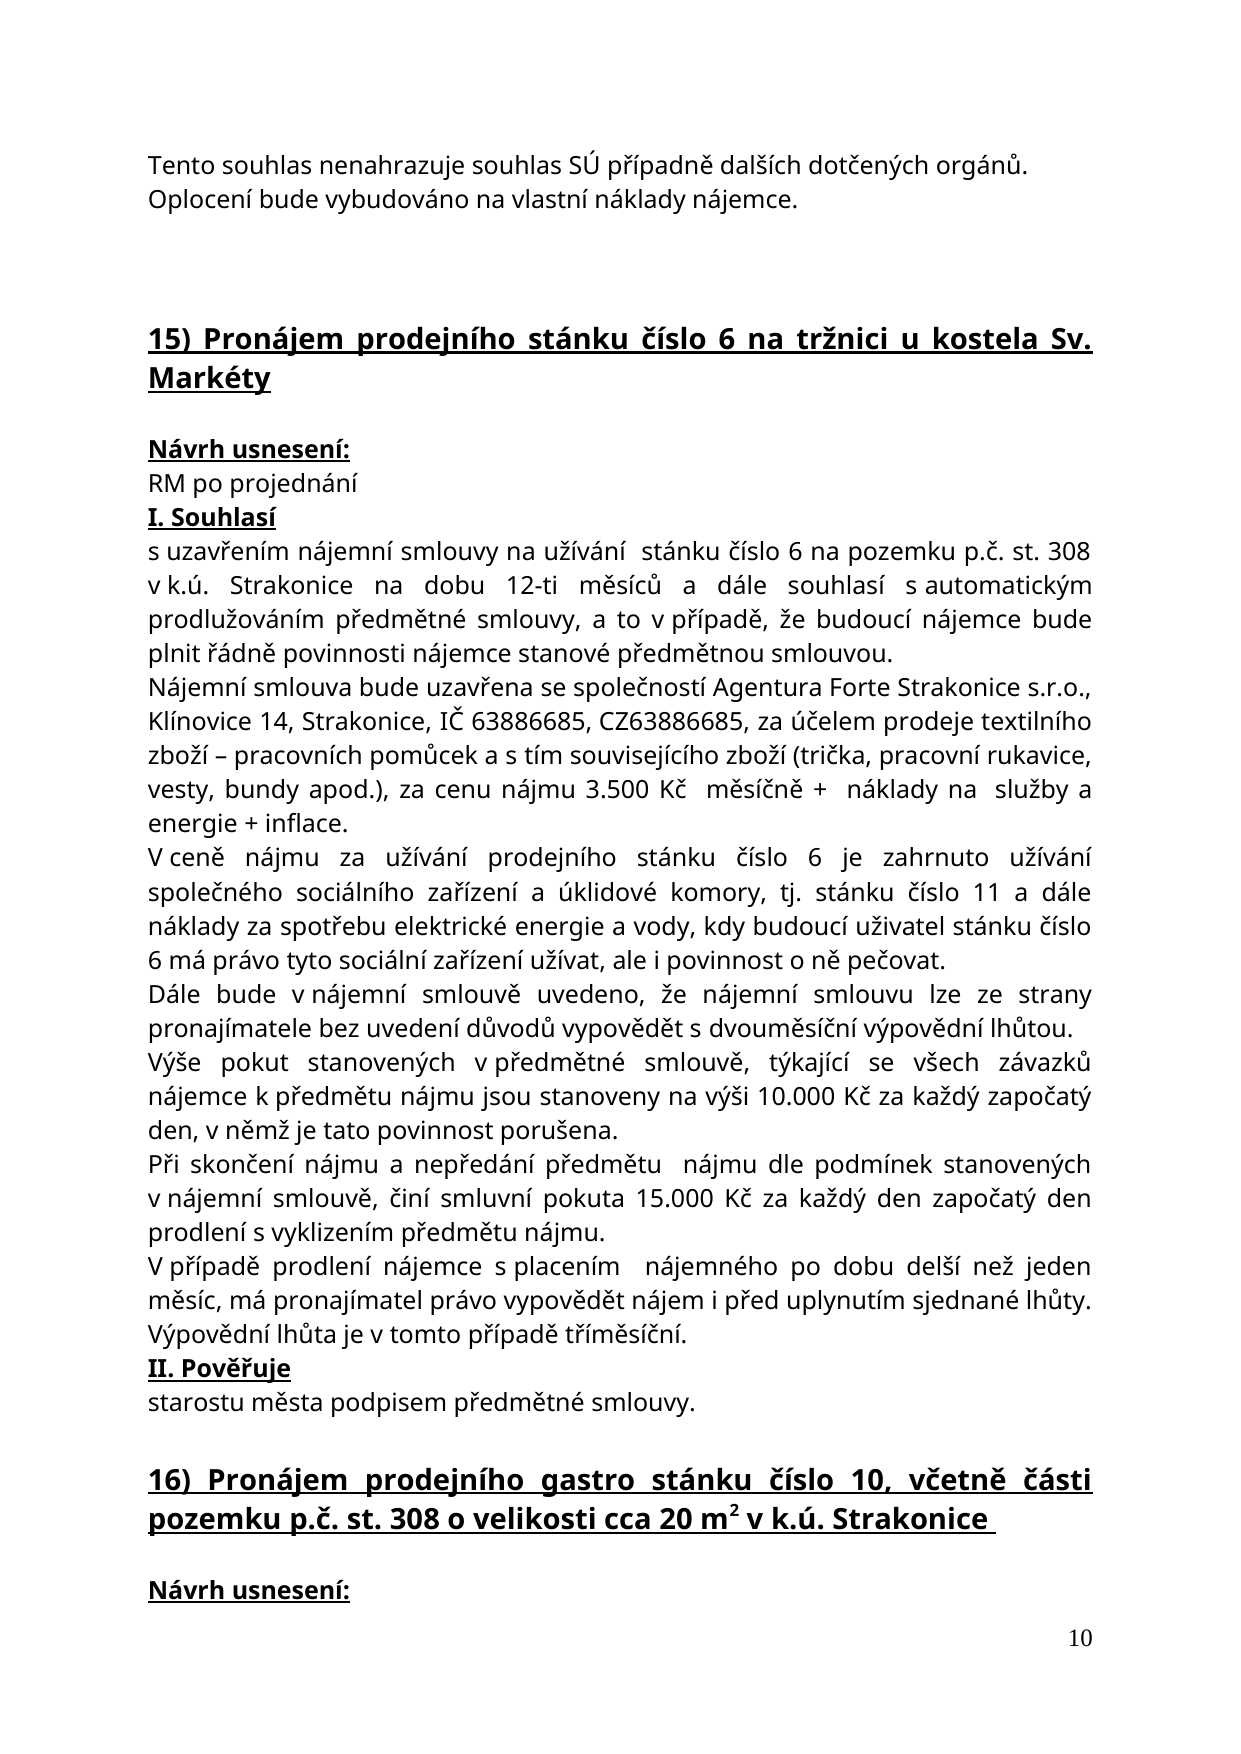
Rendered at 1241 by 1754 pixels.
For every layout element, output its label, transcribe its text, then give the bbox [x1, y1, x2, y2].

text 15) Pronájem prodejního stánku číslo 6 na tržnici u kostela Sv. Markéty [148, 354, 1093, 397]
text II. Pověřuje [148, 1351, 1093, 1385]
text 16) Pronájem prodejního gastro stánku číslo 10, včetně části pozemku p.č. st. 308 o velikosti cca 20 m2 v k.ú. Strakonice [148, 1494, 1093, 1538]
text Návrh usnesení: [148, 1572, 1093, 1606]
text s uzavřením nájemní smlouvy na užívání stánku číslo 6 na pozemku p.č. st. 308 v k.ú. Strakonice na dobu 12-ti měsíců a dále souhlasí s automatickým prodlužováním předmětné smlouvy, a to v případě, že budoucí nájemce bude plnit řádně povinnosti nájemce stanové předmětnou smlouvou. [148, 533, 1093, 670]
text starostu města podpisem předmětné smlouvy. [148, 1385, 1093, 1419]
text V ceně nájmu za užívání prodejního stánku číslo 6 je zahrnuto užívání společného sociálního zařízení a úklidové komory, tj. stánku číslo 11 a dále náklady za spotřebu elektrické energie a vody, kdy budoucí uživatel stánku číslo 6 má právo tyto sociální zařízení užívat, ale i povinnost o ně pečovat. [148, 840, 1093, 976]
text Oplocení bude vybudováno na vlastní náklady nájemce. [148, 182, 1093, 216]
text Při skončení nájmu a nepředání předmětu nájmu dle podmínek stanovených v nájemní smlouvě, činí smluvní pokuta 15.000 Kč za každý den započatý den prodlení s vyklizením předmětu nájmu. [148, 1147, 1093, 1249]
text Návrh usnesení: [148, 431, 1093, 465]
text Nájemní smlouva bude uzavřena se společností Agentura Forte Strakonice s.r.o., Klínovice 14, Strakonice, IČ 63886685, CZ63886685, za účelem prodeje textilního zboží – pracovních pomůcek a s tím souvisejícího zboží (trička, pracovní rukavice, vesty, bundy apod.), za cenu nájmu 3.500 Kč měsíčně + náklady na služby a energie + inflace. [148, 670, 1093, 840]
text 15) Pronájem prodejního stánku číslo 6 na tržnici u kostela Sv. Markéty [148, 318, 1093, 351]
text RM po projednání [148, 465, 1093, 499]
text Výše pokut stanovených v předmětné smlouvě, týkající se všech závazků nájemce k předmětu nájmu jsou stanoveny na výši 10.000 Kč za každý započatý den, v němž je tato povinnost porušena. [148, 1044, 1093, 1147]
text V případě prodlení nájemce s placením nájemného po dobu delší než jeden měsíc, má pronajímatel právo vypovědět nájem i před uplynutím sjednané lhůty. Výpovědní lhůta je v tomto případě tříměsíční. [148, 1249, 1093, 1351]
text I. Souhlasí [148, 499, 1093, 533]
text Dále bude v nájemní smlouvě uvedeno, že nájemní smlouvu lze ze strany pronajímatele bez uvedení důvodů vypovědět s dvouměsíční výpovědní lhůtou. [148, 976, 1093, 1044]
text Tento souhlas nenahrazuje souhlas SÚ případně dalších dotčených orgánů. [148, 148, 1093, 182]
text 16) Pronájem prodejního gastro stánku číslo 10, včetně části pozemku p.č. st. 308 o velikosti cca 20 m2 v k.ú. Strakonice [148, 1459, 1093, 1492]
